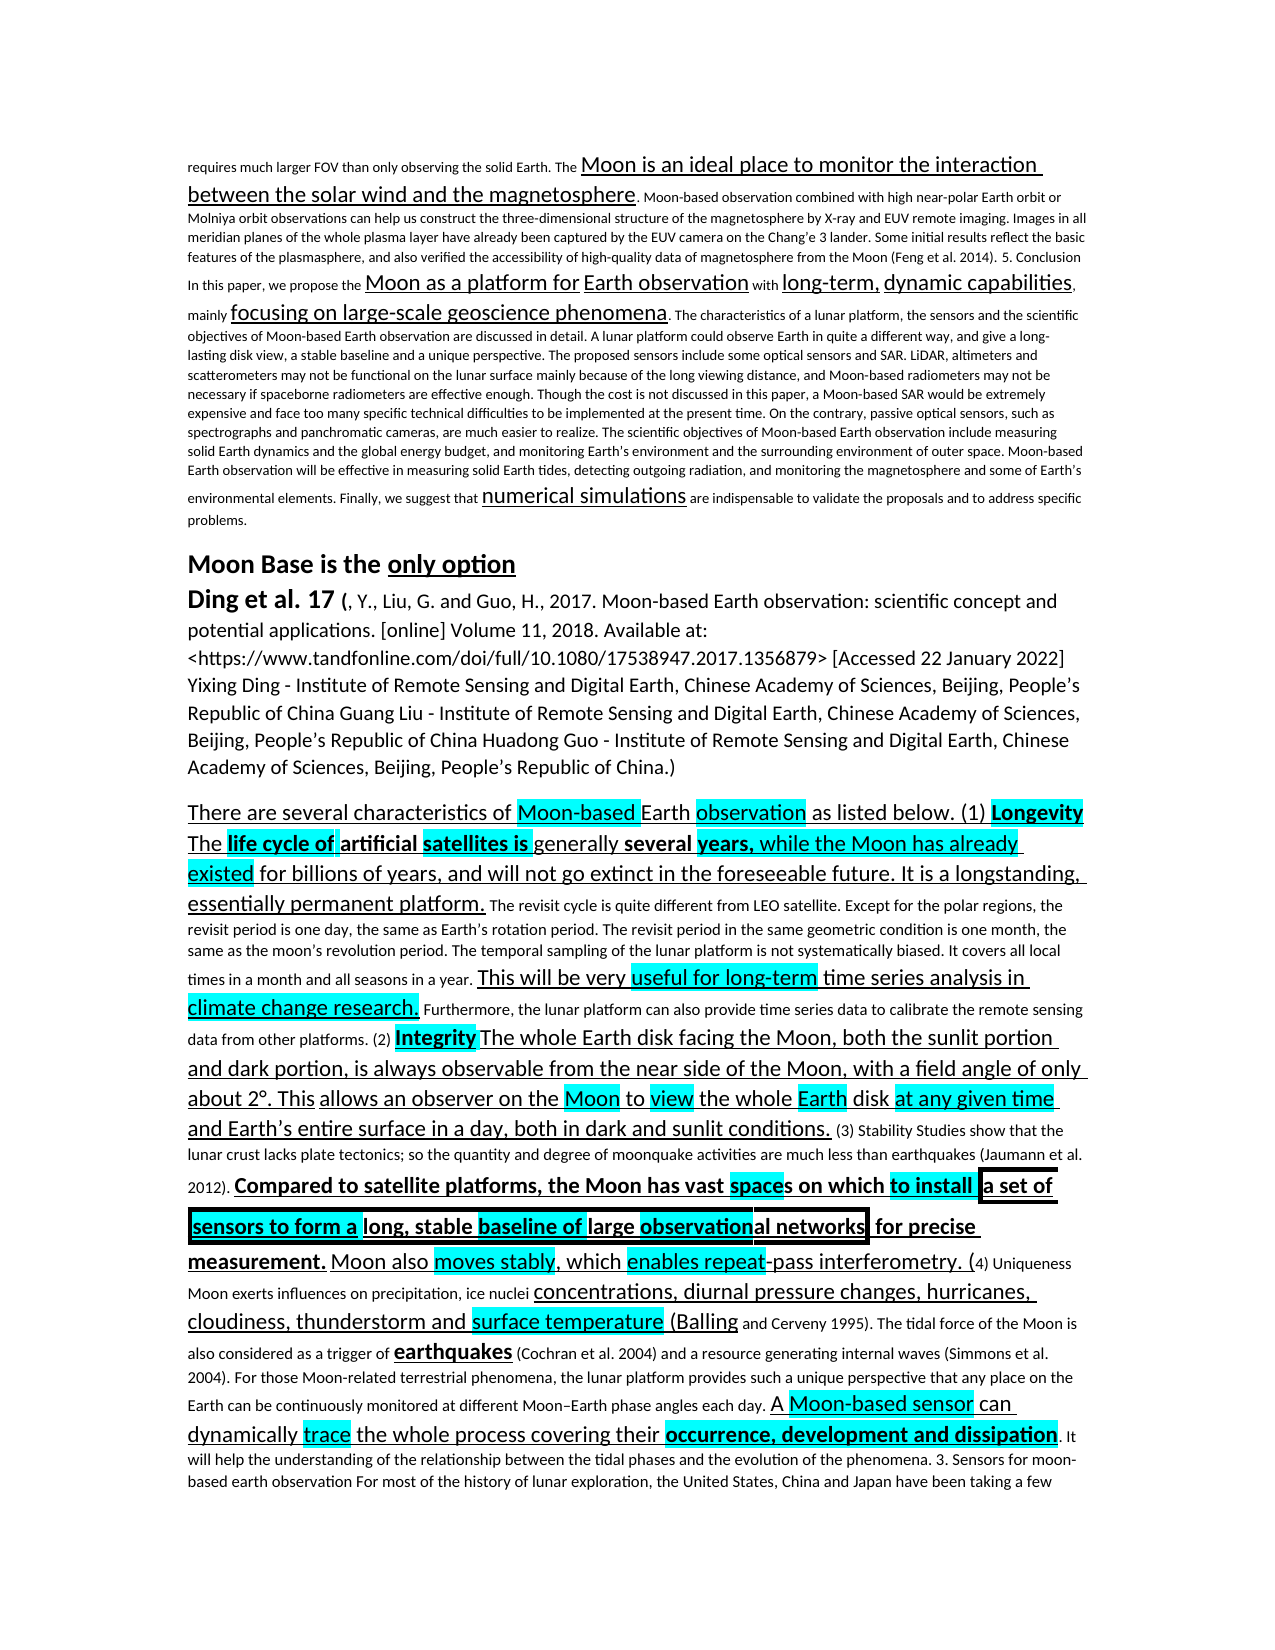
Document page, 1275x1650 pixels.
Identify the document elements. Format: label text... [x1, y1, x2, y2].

subtitle Moon Base is the only option [187, 547, 1087, 580]
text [187, 150, 1087, 529]
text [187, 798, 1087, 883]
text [187, 1079, 1087, 1492]
text Ding et al. 17 (, Y., Liu, G. and Guo, H., 2017. Moon-based Earth observation: scientific concept and potential applications. [online] Volume 11, 2018. Available at: <https://www.tandfonline.com/doi/full/10.1080/17538947.2017.1356879> [Accessed 22 January 2022] Yixing Ding - Institute of Remote Sensing and Digital Earth, Chinese Academy of Sciences, Beijing, People’s Republic of China Guang Liu - Institute of Remote Sensing and Digital Earth, Chinese Academy of Sciences, Beijing, People’s Republic of China Huadong Guo - Institute of Remote Sensing and Digital Earth, Chinese Academy of Sciences, Beijing, People’s Republic of China.) [187, 582, 1087, 780]
